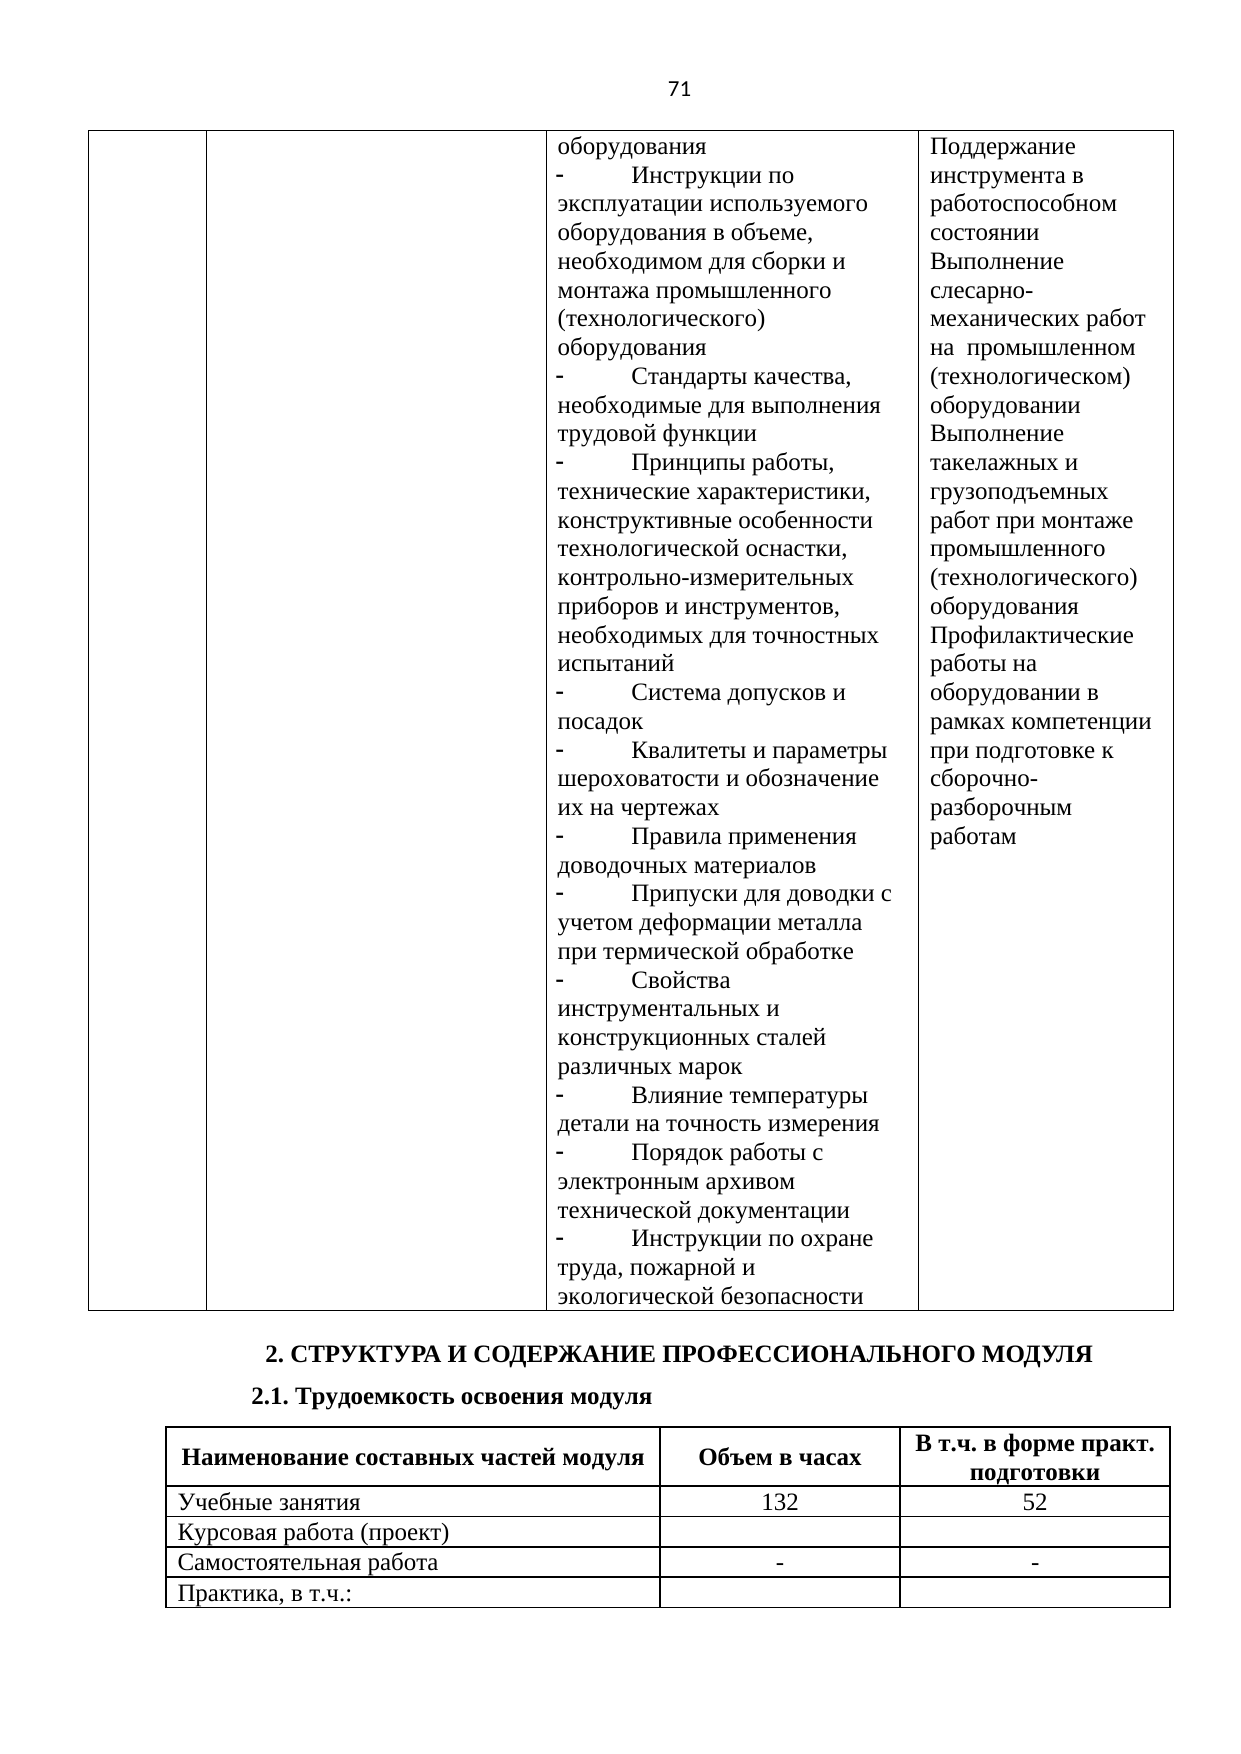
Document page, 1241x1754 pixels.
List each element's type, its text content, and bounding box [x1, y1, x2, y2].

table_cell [547, 131, 918, 1310]
table_cell Курсовая работа (проект) [167, 1517, 659, 1546]
table_cell Практика, в т.ч.: [167, 1578, 659, 1607]
table_cell - [661, 1548, 899, 1576]
table_cell [661, 1578, 899, 1607]
table_header Объем в часах [661, 1428, 899, 1485]
table_cell 132 [661, 1487, 899, 1516]
table_cell [89, 131, 206, 1310]
table_cell - [901, 1548, 1169, 1576]
table_header В т.ч. в форме практ. подготовки [901, 1428, 1169, 1485]
table_header Наименование составных частей модуля [167, 1428, 659, 1485]
table_cell 52 [901, 1487, 1169, 1516]
table_cell [207, 131, 546, 1310]
text 2.1. Трудоемкость освоения модуля [177, 1381, 1181, 1409]
text 2. Структура и содержание профессионального модуля [177, 1339, 1181, 1368]
table_cell Самостоятельная работа [167, 1548, 659, 1576]
table_cell [901, 1517, 1169, 1546]
table_cell Учебные занятия [167, 1487, 659, 1516]
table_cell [919, 131, 1173, 1310]
table_cell [901, 1578, 1169, 1607]
table_cell [661, 1517, 899, 1546]
